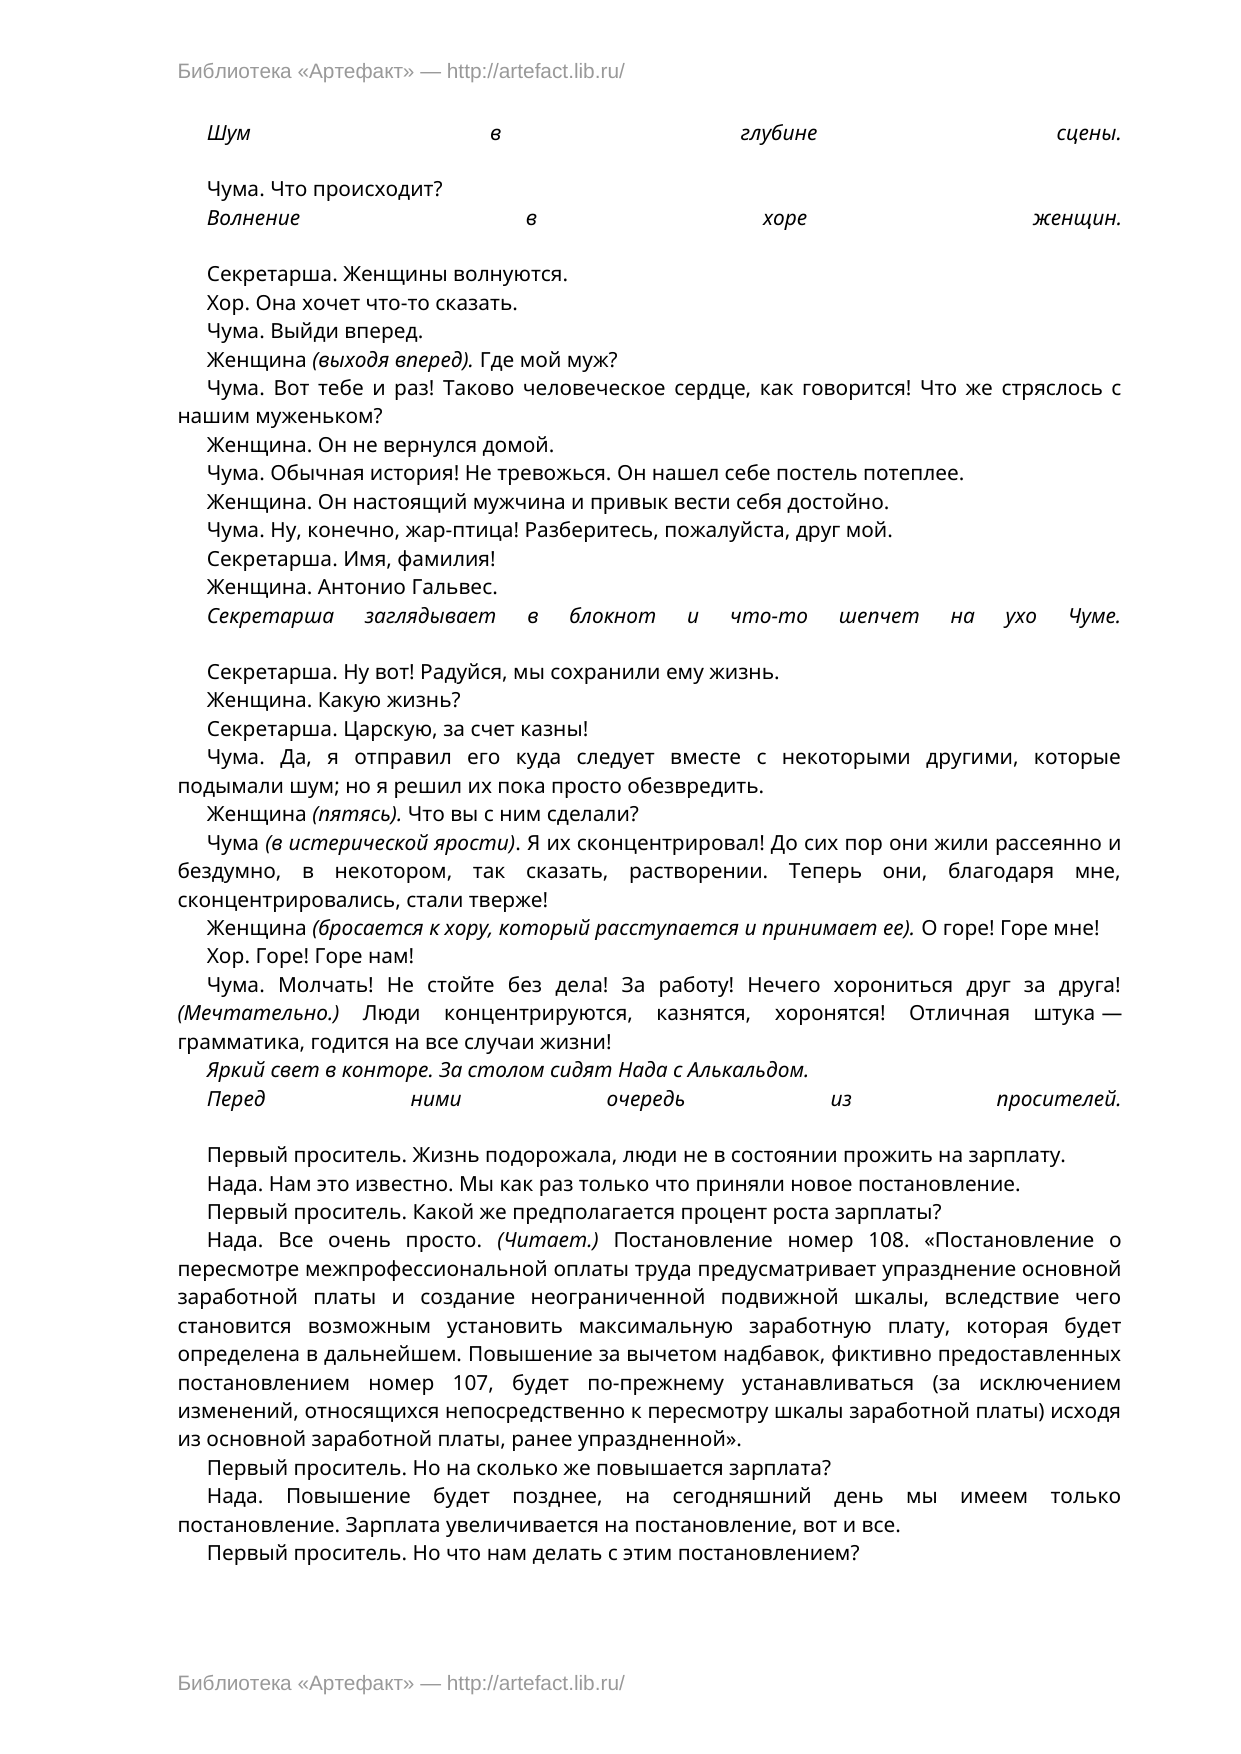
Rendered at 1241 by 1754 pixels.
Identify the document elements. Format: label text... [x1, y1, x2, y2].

text Женщина (пятясь). Что вы с ним сделали? [177, 799, 1122, 828]
text Чума. Ну, конечно, жар-птица! Разберитесь, пожалуйста, друг мой. [177, 515, 1122, 544]
text Секретарша. Женщины волнуются. [177, 259, 1122, 288]
text Женщина. Он не вернулся домой. [177, 430, 1122, 458]
text Перед ними очередь из просителей. [177, 1084, 1122, 1140]
text Волнение в хоре женщин. [177, 203, 1122, 259]
text Чума. Что происходит? [177, 174, 1122, 203]
text Первый проситель. Но что нам делать с этим постановлением? [177, 1538, 1122, 1567]
text Женщина (бросается к хору, который расступается и принимает ее). О горе! Горе мне! [177, 913, 1122, 942]
text Хор. Горе! Горе нам! [177, 942, 1122, 970]
text Женщина (выходя вперед). Где мой муж? [177, 345, 1122, 373]
text Шум в глубине сцены. [177, 118, 1122, 174]
text Женщина. Антонио Гальвес. [177, 572, 1122, 601]
text Чума. Молчать! Не стойте без дела! За работу! Нечего хорониться друг за друга! (Мечтательно.) Люди концентрируются, казнятся, хоронятся! Отличная штука — грамматика, годится на все случаи жизни! [177, 970, 1122, 1055]
text Первый проситель. Какой же предполагается процент роста зарплаты? [177, 1197, 1122, 1226]
text Чума. Обычная история! Не тревожься. Он нашел себе постель потеплее. [177, 458, 1122, 487]
text Секретарша. Ну вот! Радуйся, мы сохранили ему жизнь. [177, 657, 1122, 686]
text Хор. Она хочет что-то сказать. [177, 288, 1122, 316]
text Секретарша. Имя, фамилия! [177, 544, 1122, 572]
text Нада. Нам это известно. Мы как раз только что приняли новое постановление. [177, 1169, 1122, 1197]
text Секретарша. Царскую, за счет казны! [177, 714, 1122, 742]
text Женщина. Какую жизнь? [177, 686, 1122, 714]
text Секретарша заглядывает в блокнот и что-то шепчет на ухо Чуме. [177, 601, 1122, 657]
text Первый проситель. Но на сколько же повышается зарплата? [177, 1453, 1122, 1481]
text Чума. Вот тебе и раз! Таково человеческое сердце, как говорится! Что же стряслось с нашим муженьком? [177, 373, 1122, 430]
text Чума. Выйди вперед. [177, 316, 1122, 345]
text Женщина. Он настоящий мужчина и привык вести себя достойно. [177, 487, 1122, 515]
text Нада. Все очень просто. (Читает.) Постановление номер 108. «Постановление о пересмотре межпрофессиональной оплаты труда предусматривает упразднение основной заработной платы и создание неограниченной подвижной шкалы, вследствие чего становится возможным установить максимальную заработную плату, которая будет определена в дальнейшем. Повышение за вычетом надбавок, фиктивно предоставленных постановлением номер 107, будет по-прежнему устанавливаться (за исключением изменений, относящихся непосредственно к пересмотру шкалы заработной платы) исходя из основной заработной платы, ранее упраздненной». [177, 1226, 1122, 1453]
text Чума (в истерической ярости). Я их сконцентрировал! До сих пор они жили рассеянно и бездумно, в некотором, так сказать, растворении. Теперь они, благодаря мне, сконцентрировались, стали тверже! [177, 828, 1122, 913]
text Яркий свет в конторе. За столом сидят Нада с Алькальдом. [177, 1055, 1122, 1084]
text Первый проситель. Жизнь подорожала, люди не в состоянии прожить на зарплату. [177, 1140, 1122, 1169]
text Нада. Повышение будет позднее, на сегодняшний день мы имеем только постановление. Зарплата увеличивается на постановление, вот и все. [177, 1481, 1122, 1538]
text Чума. Да, я отправил его куда следует вместе с некоторыми другими, которые подымали шум; но я решил их пока просто обезвредить. [177, 742, 1122, 799]
